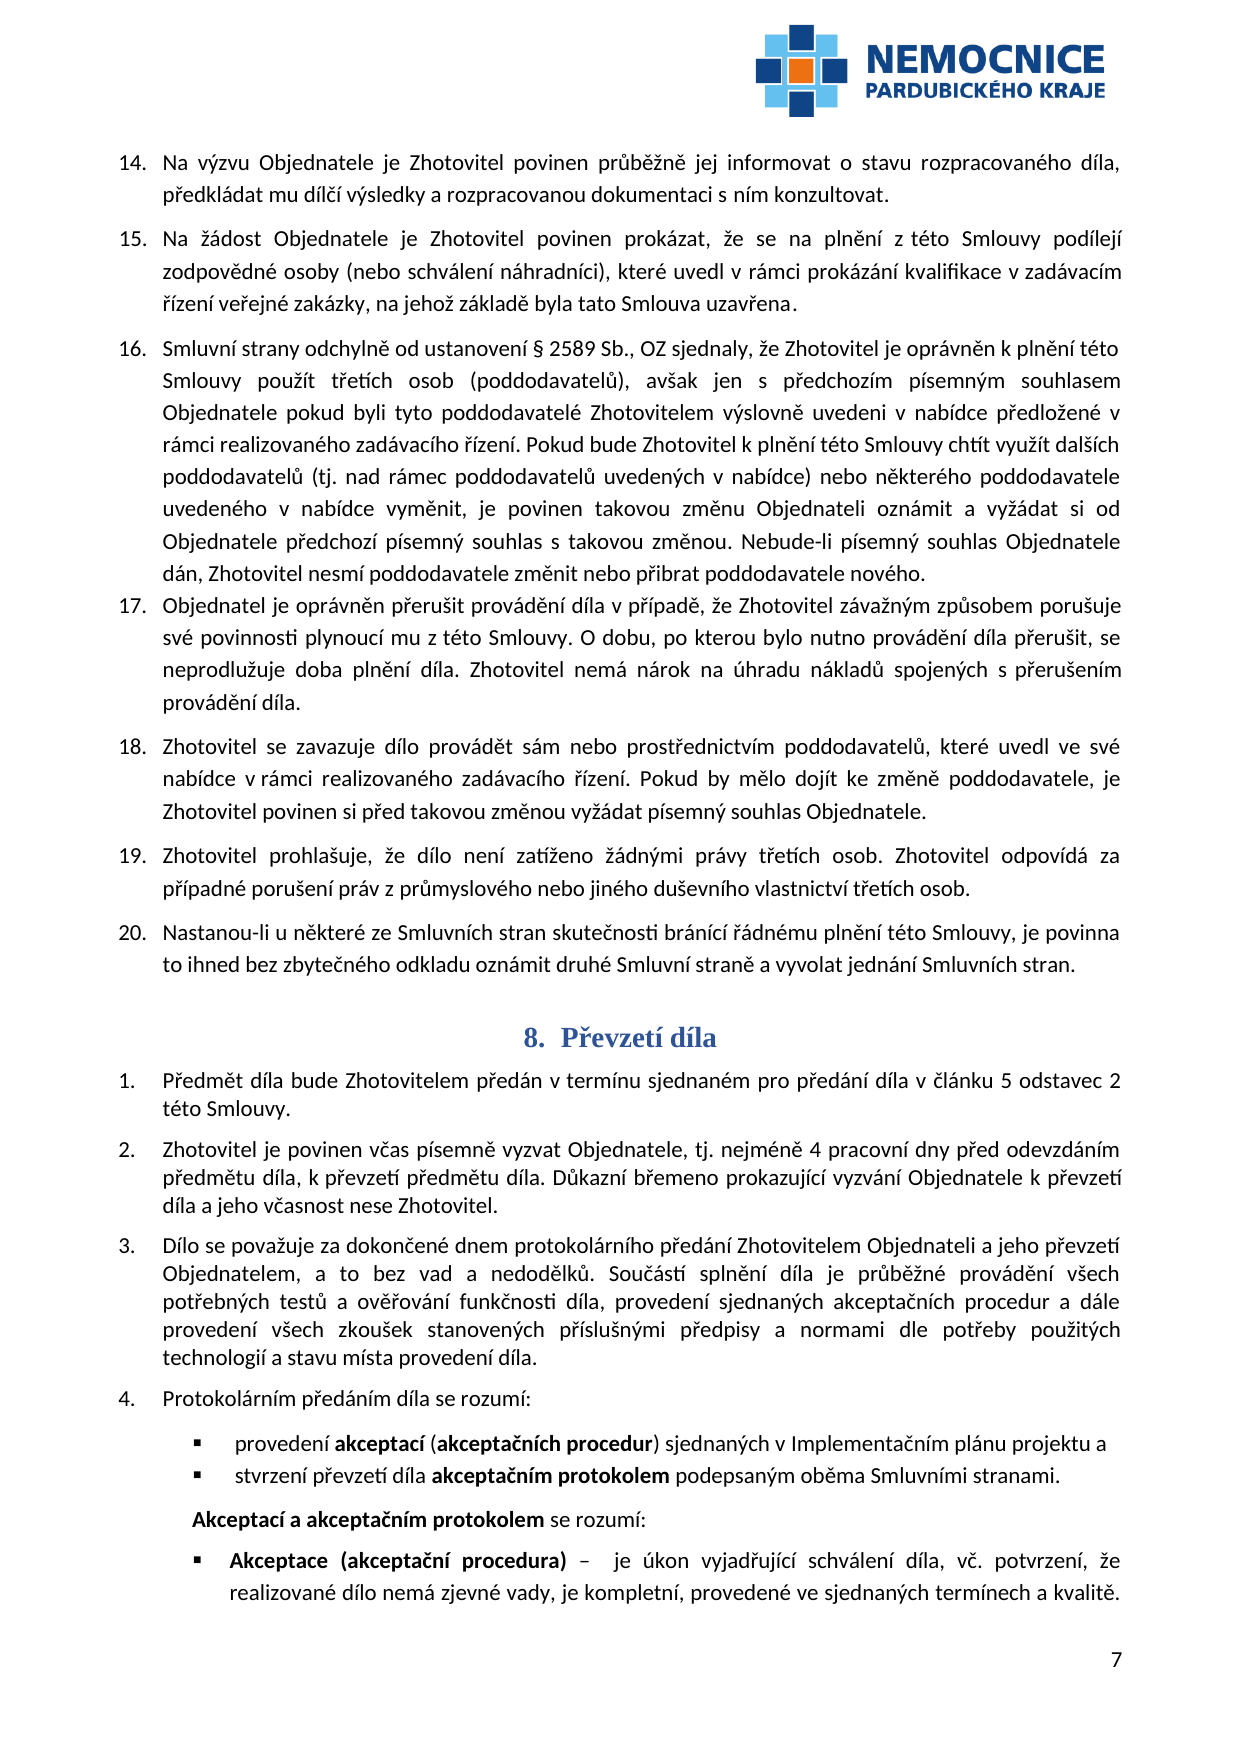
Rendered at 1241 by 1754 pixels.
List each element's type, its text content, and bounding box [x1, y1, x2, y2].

subtitle Převzetí díla [118, 1020, 1122, 1054]
list Zhotovitel se zavazuje dílo provádět sám nebo prostřednictvím poddodavatelů, které uvedl ve své nabídce v rámci realizovaného zadávacího řízení. Pokud by mělo dojít ke změně poddodavatele, je Zhotovitel povinen si před takovou změnou vyžádat písemný souhlas Objednatele. [118, 732, 1122, 825]
list stvrzení převzetí díla akceptačním protokolem podepsaným oběma Smluvními stranami. [192, 1461, 1122, 1489]
list Nastanou-li u některé ze Smluvních stran skutečnosti bránící řádnému plnění této Smlouvy, je povinna to ihned bez zbytečného odkladu oznámit druhé Smluvní straně a vyvolat jednání Smluvních stran. [118, 918, 1122, 978]
list Zhotovitel je povinen včas písemně vyzvat Objednatele, tj. nejméně 4 pracovní dny před odevzdáním předmětu díla, k převzetí předmětu díla. Důkazní břemeno prokazující vyzvání Objednatele k převzetí díla a jeho včasnost nese Zhotovitel. [118, 1135, 1122, 1219]
list Předmět díla bude Zhotovitelem předán v termínu sjednaném pro předání díla v článku 5 odstavec 2 této Smlouvy. [118, 1066, 1122, 1122]
list Dílo se považuje za dokončené dnem protokolárního předání Zhotovitelem Objednateli a jeho převzetí Objednatelem, a to bez vad a nedodělků. Součástí splnění díla je průběžné provádění všech potřebných testů a ověřování funkčnosti díla, provedení sjednaných akceptačních procedur a dále provedení všech zkoušek stanovených příslušnými předpisy a normami dle potřeby použitých technologií a stavu místa provedení díla. [118, 1231, 1122, 1371]
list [192, 1546, 1122, 1606]
picture [754, 23, 1105, 118]
list Zhotovitel prohlašuje, že dílo není zatíženo žádnými právy třetích osob. Zhotovitel odpovídá za případné porušení práv z průmyslového nebo jiného duševního vlastnictví třetích osob. [118, 841, 1122, 902]
list Protokolárním předáním díla se rozumí: [118, 1384, 1122, 1412]
list Objednatel je oprávněn přerušit provádění díla v případě, že Zhotovitel závažným způsobem porušuje své povinnosti plynoucí mu z této Smlouvy. O dobu, po kterou bylo nutno provádění díla přerušit, se neprodlužuje doba plnění díla. Zhotovitel nemá nárok na úhradu nákladů spojených s přerušením provádění díla. [118, 591, 1122, 716]
list Smluvní strany odchylně od ustanovení § 2589 Sb., OZ sjednaly, že Zhotovitel je oprávněn k plnění této Smlouvy použít třetích osob (poddodavatelů), avšak jen s předchozím písemným souhlasem Objednatele pokud byli tyto poddodavatelé Zhotovitelem výslovně uvedeni v nabídce předložené v rámci realizovaného zadávacího řízení. Pokud bude Zhotovitel k plnění této Smlouvy chtít využít dalších poddodavatelů (tj. nad rámec poddodavatelů uvedených v nabídce) nebo některého poddodavatele uvedeného v nabídce vyměnit, je povinen takovou změnu Objednateli oznámit a vyžádat si od Objednatele předchozí písemný souhlas s takovou změnou. Nebude-li písemný souhlas Objednatele dán, Zhotovitel nesmí poddodavatele změnit nebo přibrat poddodavatele nového. [118, 334, 1122, 587]
list provedení akceptací (akceptačních procedur) sjednaných v Implementačním plánu projektu a [192, 1429, 1122, 1457]
text Akceptací a akceptačním protokolem se rozumí: [192, 1506, 1122, 1533]
list Na žádost Objednatele je Zhotovitel povinen prokázat, že se na plnění z této Smlouvy podílejí zodpovědné osoby (nebo schválení náhradníci), které uvedl v rámci prokázání kvalifikace v zadávacím řízení veřejné zakázky, na jehož základě byla tato Smlouva uzavřena. [118, 224, 1122, 317]
list Na výzvu Objednatele je Zhotovitel povinen průběžně jej informovat o stavu rozpracovaného díla, předkládat mu dílčí výsledky a rozpracovanou dokumentaci s ním konzultovat. [118, 148, 1122, 208]
